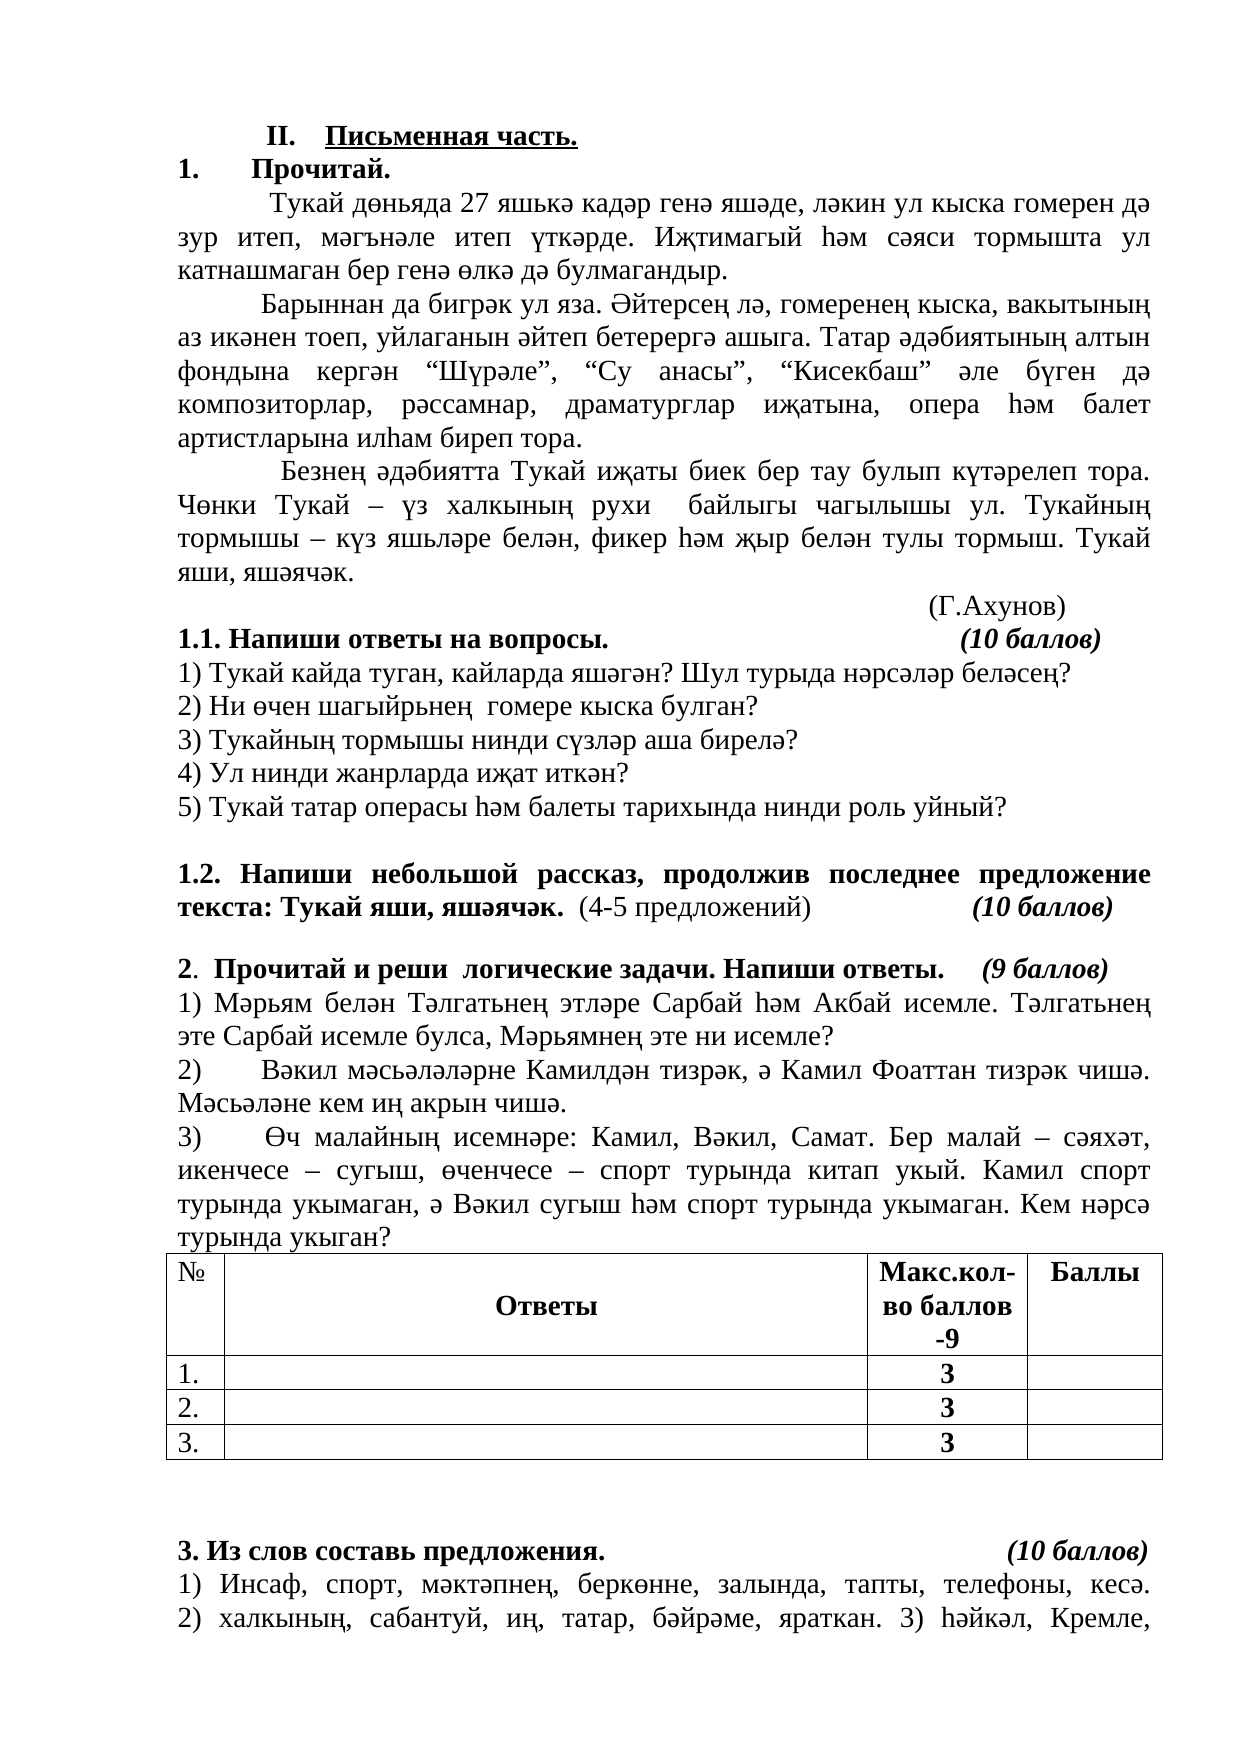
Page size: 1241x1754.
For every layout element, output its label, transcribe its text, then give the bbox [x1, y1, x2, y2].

table_cell [1028, 1356, 1162, 1389]
list Письменная часть. [266, 118, 1152, 152]
table_cell 2. [167, 1390, 224, 1424]
text Тукай дөньяда 27 яшькә кадәр генә яшәде, ләкин ул кыска гомерен дә зур итеп, мәгънәле итеп үткәрде. Иҗтимагый һәм сәяси тормышта ул катнашмаган бер генә өлкә дә булмагандыр. [177, 185, 1152, 286]
table_cell 3. [167, 1425, 224, 1458]
text 2. Прочитай и реши логические задачи. Напиши ответы. (9 баллов) [177, 951, 1152, 985]
text Барыннан да бигрәк ул яза. Әйтерсең лә, гомеренең кыска, вакытының аз икәнен тоеп, уйлаганын әйтеп бетерергә ашыга. Татар әдәбиятының алтын фондына кергән “Шүрәле”, “Су анасы”, “Кисекбаш” әле бүген дә композиторлар, рәссамнар, драматурглар иҗатына, опера һәм балет артистларына илһам биреп тора. [177, 286, 1152, 453]
text 2) Ни өчен шагыйрьнең гомере кыска булган? [177, 688, 1152, 722]
text 1) Мәрьям белән Тәлгатьнең этләре Сарбай һәм Акбай исемле. Тәлгатьнең эте Сарбай исемле булса, Мәрьямнең эте ни исемле? [177, 985, 1152, 1052]
table_cell 3 [868, 1425, 1027, 1458]
text 1.2. Напиши небольшой рассказ, продолжив последнее предложение текста: Тукай яши, яшәячәк. (4-5 предложений) (10 баллов) [177, 856, 1152, 923]
text Безнең әдәбиятта Тукай иҗаты биек бер тау булып күтәрелеп тора. Чөнки Тукай – үз халкының рухи байлыгы чагылышы ул. Тукайның тормышы – күз яшьләре белән, фикер һәм җыр белән тулы тормыш. Тукай яши, яшәячәк. [177, 453, 1152, 588]
table_cell 1. [167, 1356, 224, 1389]
text 5) Тукай татар операсы һәм балеты тарихында нинди роль уйный? [177, 789, 1152, 822]
list Прочитай. [177, 152, 1152, 185]
text 4) Ул нинди жанрларда иҗат иткән? [177, 755, 1152, 789]
text (Г.Ахунов) [177, 588, 1152, 621]
text 1.1. Напиши ответы на вопросы. (10 баллов) [177, 621, 1152, 655]
table_cell [225, 1425, 867, 1458]
list Вәкил мәсьәләләрне Камилдән тизрәк, ә Камил Фоаттан тизрәк чишә. Мәсьәләне кем иң акрын чишә. [177, 1052, 1152, 1119]
table_cell [1028, 1425, 1162, 1458]
table_cell [1028, 1390, 1162, 1424]
table_header № [167, 1254, 224, 1355]
table_header Макс.кол-во баллов -9 [868, 1254, 1027, 1355]
table_cell 3 [868, 1356, 1027, 1389]
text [177, 1566, 1152, 1633]
text 1) Тукай кайда туган, кайларда яшәгән? Шул турыда нәрсәләр беләсең? [177, 655, 1152, 688]
text 3) Тукайның тормышы нинди сүзләр аша бирелә? [177, 722, 1152, 755]
table_header Баллы [1028, 1254, 1162, 1355]
table_cell 3 [868, 1390, 1027, 1424]
list Өч малайның исемнәре: Камил, Вәкил, Самат. Бер малай – сәяхәт, икенчесе – сугыш, өченчесе – спорт турында китап укый. Камил спорт турында укымаган, ә Вәкил сугыш һәм спорт турында укымаган. Кем нәрсә турында укыган? [177, 1119, 1152, 1253]
text 3. Из слов составь предложения. (10 баллов) [177, 1533, 1152, 1566]
table_cell [225, 1356, 867, 1389]
table_cell [225, 1390, 867, 1424]
table_header Ответы [225, 1254, 867, 1355]
